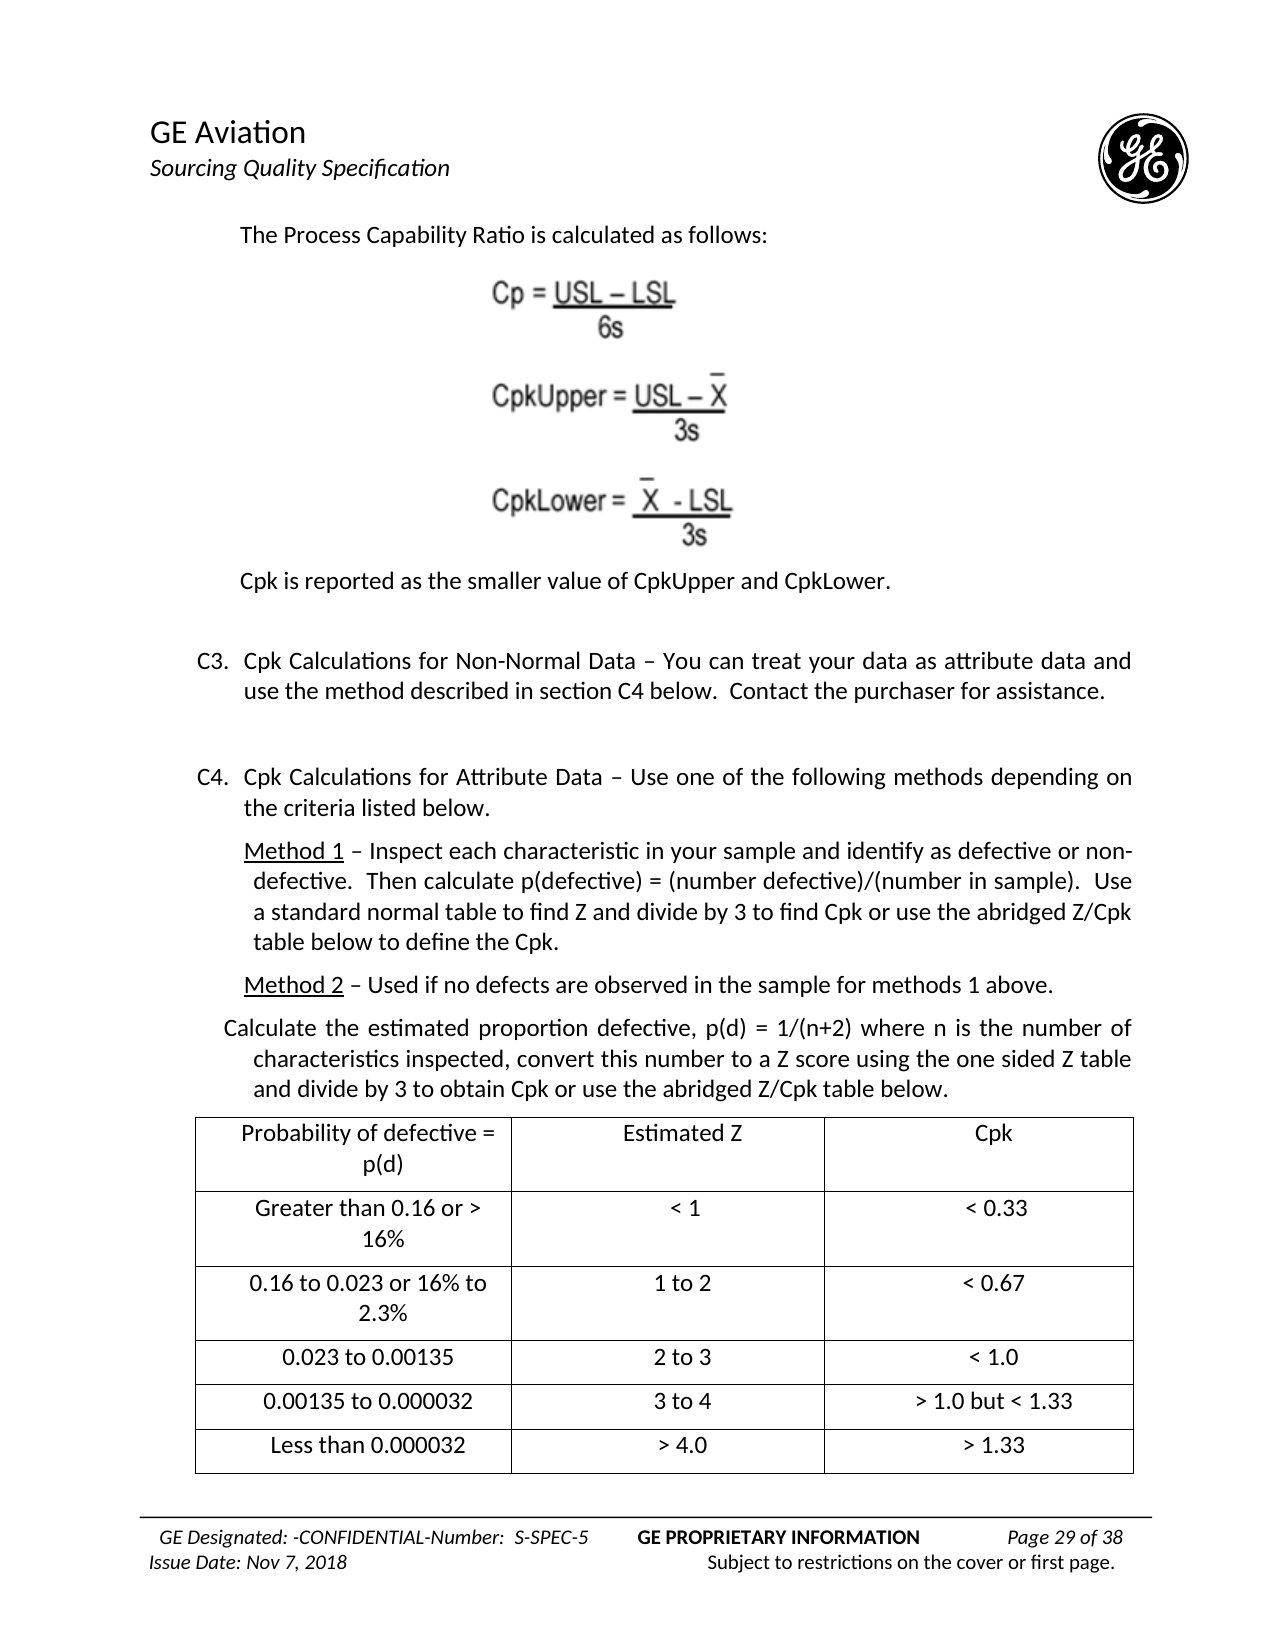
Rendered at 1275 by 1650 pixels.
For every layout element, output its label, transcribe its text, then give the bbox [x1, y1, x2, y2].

table_cell > 4.0 [512, 1430, 824, 1472]
table_cell < 1 [512, 1192, 824, 1266]
table_header Cpk [825, 1118, 1133, 1191]
table_cell < 1.0 [825, 1341, 1133, 1384]
table_cell 2 to 3 [512, 1341, 824, 1384]
table_cell Greater than 0.16 or > 16% [196, 1192, 511, 1266]
table_cell Less than 0.000032 [196, 1430, 511, 1472]
text C4. Cpk Calculations for Attribute Data – Use one of the following methods depending on the criteria listed below. [197, 761, 1134, 822]
table_cell > 1.0 but < 1.33 [825, 1385, 1133, 1428]
picture [477, 262, 768, 553]
table_cell < 0.67 [825, 1267, 1133, 1340]
table_cell 0.16 to 0.023 or 16% to 2.3% [196, 1267, 511, 1340]
text Method 1 – Inspect each characteristic in your sample and identify as defective or non-defective. Then calculate p(defective) = (number defective)/(number in sample). Use a standard normal table to find Z and divide by 3 to find Cpk or use the abridged Z/Cpk table below to define the Cpk. [244, 835, 1134, 957]
table_cell 0.00135 to 0.000032 [196, 1385, 511, 1428]
table_header Probability of defective = p(d) [196, 1118, 511, 1191]
table_cell > 1.33 [825, 1430, 1133, 1472]
text The Process Capability Ratio is calculated as follows: [240, 219, 1134, 250]
text Method 2 – Used if no defects are observed in the sample for methods 1 above. [244, 969, 1134, 1000]
text Cpk is reported as the smaller value of CpkUpper and CpkLower. [240, 565, 1134, 596]
table_cell 1 to 2 [512, 1267, 824, 1340]
table_cell 0.023 to 0.00135 [196, 1341, 511, 1384]
text C3. Cpk Calculations for Non-Normal Data – You can treat your data as attribute data and use the method described in section C4 below. Contact the purchaser for assistance. [197, 645, 1134, 706]
table_cell 3 to 4 [512, 1385, 824, 1428]
text Calculate the estimated proportion defective, p(d) = 1/(n+2) where n is the number of characteristics inspected, convert this number to a Z score using the one sided Z table and divide by 3 to obtain Cpk or use the abridged Z/Cpk table below. [223, 1012, 1134, 1104]
table_header Estimated Z [512, 1118, 824, 1191]
table_cell < 0.33 [825, 1192, 1133, 1266]
